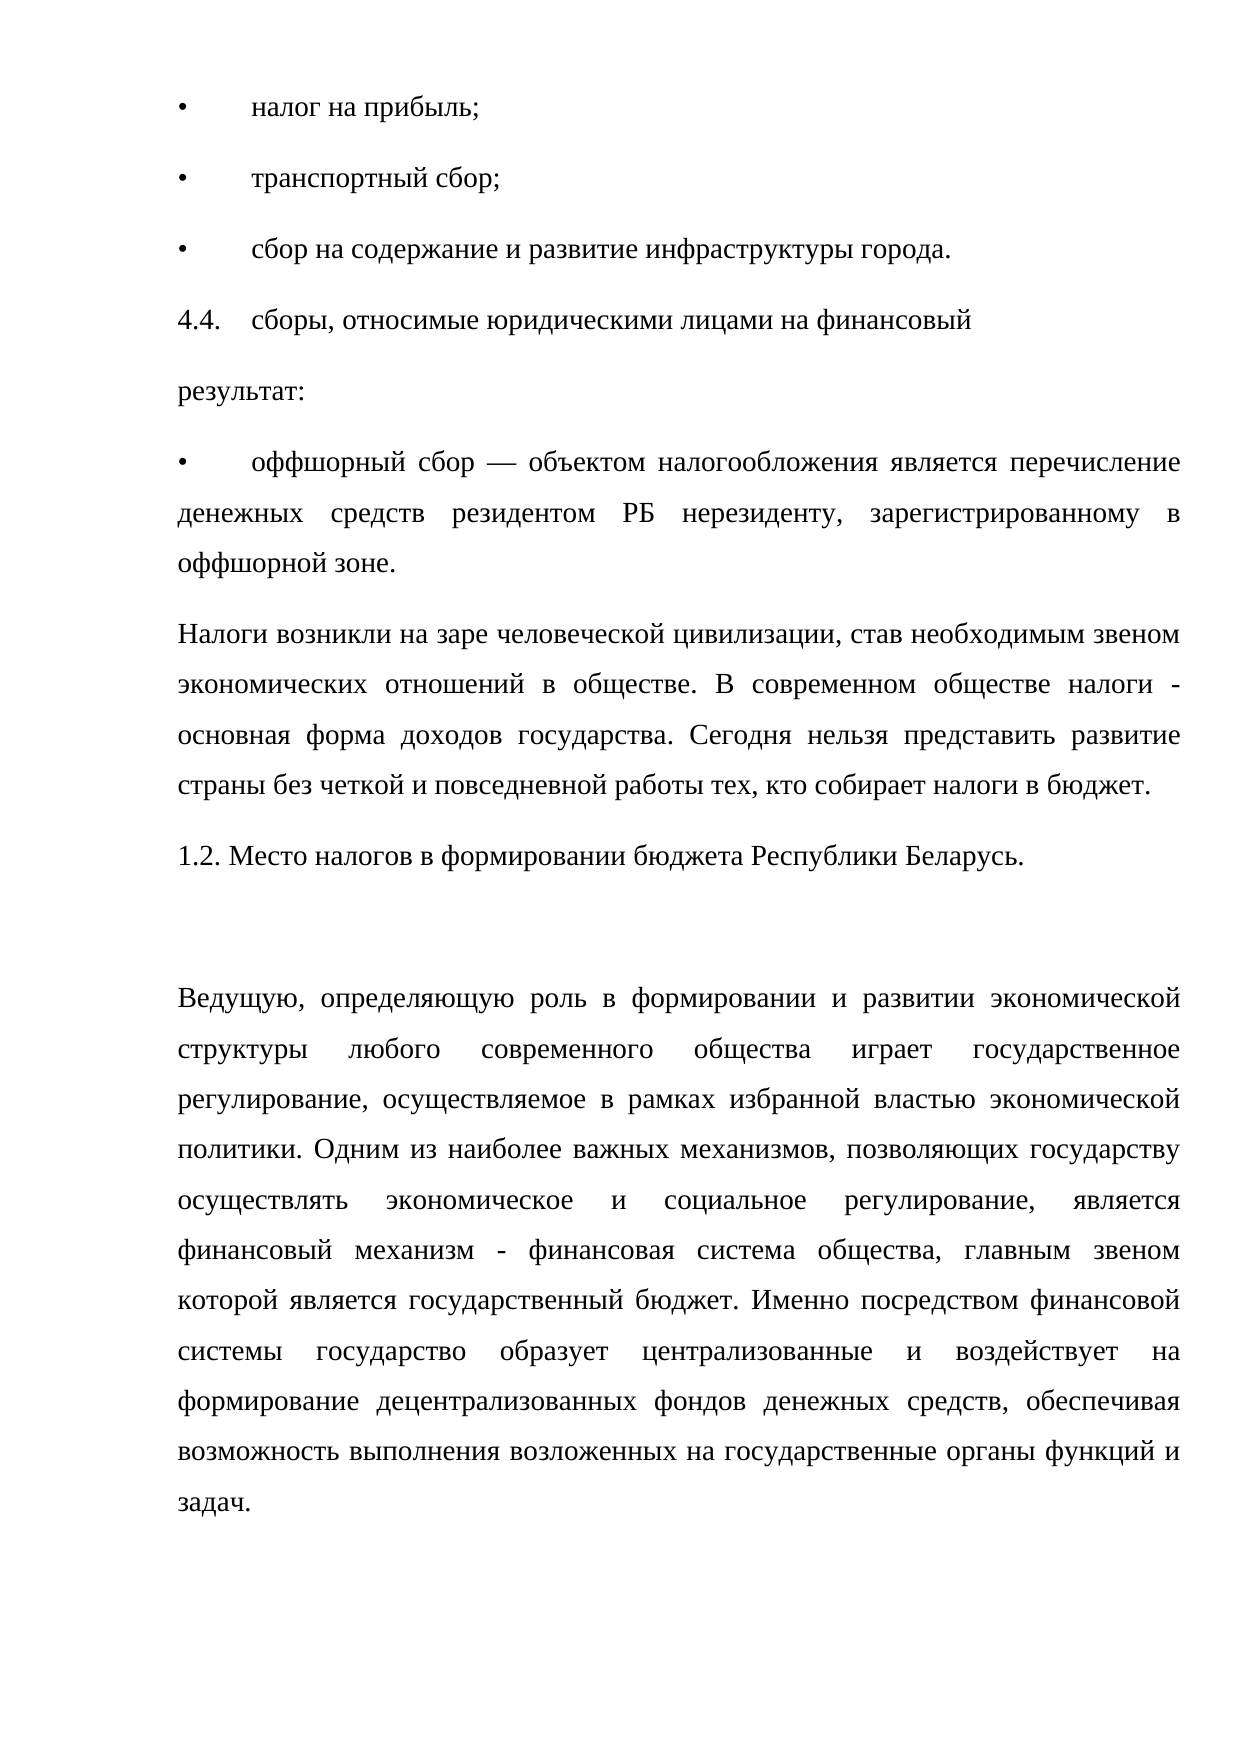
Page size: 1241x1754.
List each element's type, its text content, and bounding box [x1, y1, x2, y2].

text результат: [177, 373, 1181, 407]
text • сбор на содержание и развитие инфраструктуры города. [177, 231, 1181, 264]
text • налог на прибыль; [177, 89, 1181, 122]
text 4.4. сборы, относимые юридическими лицами на финансовый [177, 302, 1181, 336]
text • оффшорный сбор — объектом налогообложения является перечисление денежных средств резидентом РБ нерезиденту, зарегистрированному в оффшорной зоне. [177, 444, 1181, 578]
text • транспортный сбор; [177, 160, 1181, 193]
text 1.2. Место налогов в формировании бюджета Республики Беларусь. [177, 838, 1181, 872]
text Ведущую, определяющую роль в формировании и развитии экономической структуры любого современного общества играет государственное регулирование, осуществляемое в рамках избранной властью экономической политики. Одним из наиболее важных механизмов, позволяющих государству осуществлять экономическое и социальное регулирование, является финансовый механизм - финансовая система общества, главным звеном которой является государственный бюджет. Именно посредством финансовой системы государство образует централизованные и воздействует на формирование децентрализованных фондов денежных средств, обеспечивая возможность выполнения возложенных на государственные органы функций и задач. [177, 981, 1181, 1517]
text Налоги возникли на заре человеческой цивилизации, став необходимым звеном экономических отношений в обществе. В современном обществе налоги - основная форма доходов государства. Сегодня нельзя представить развитие страны без четкой и повседневной работы тех, кто собирает налоги в бюджет. [177, 616, 1181, 801]
